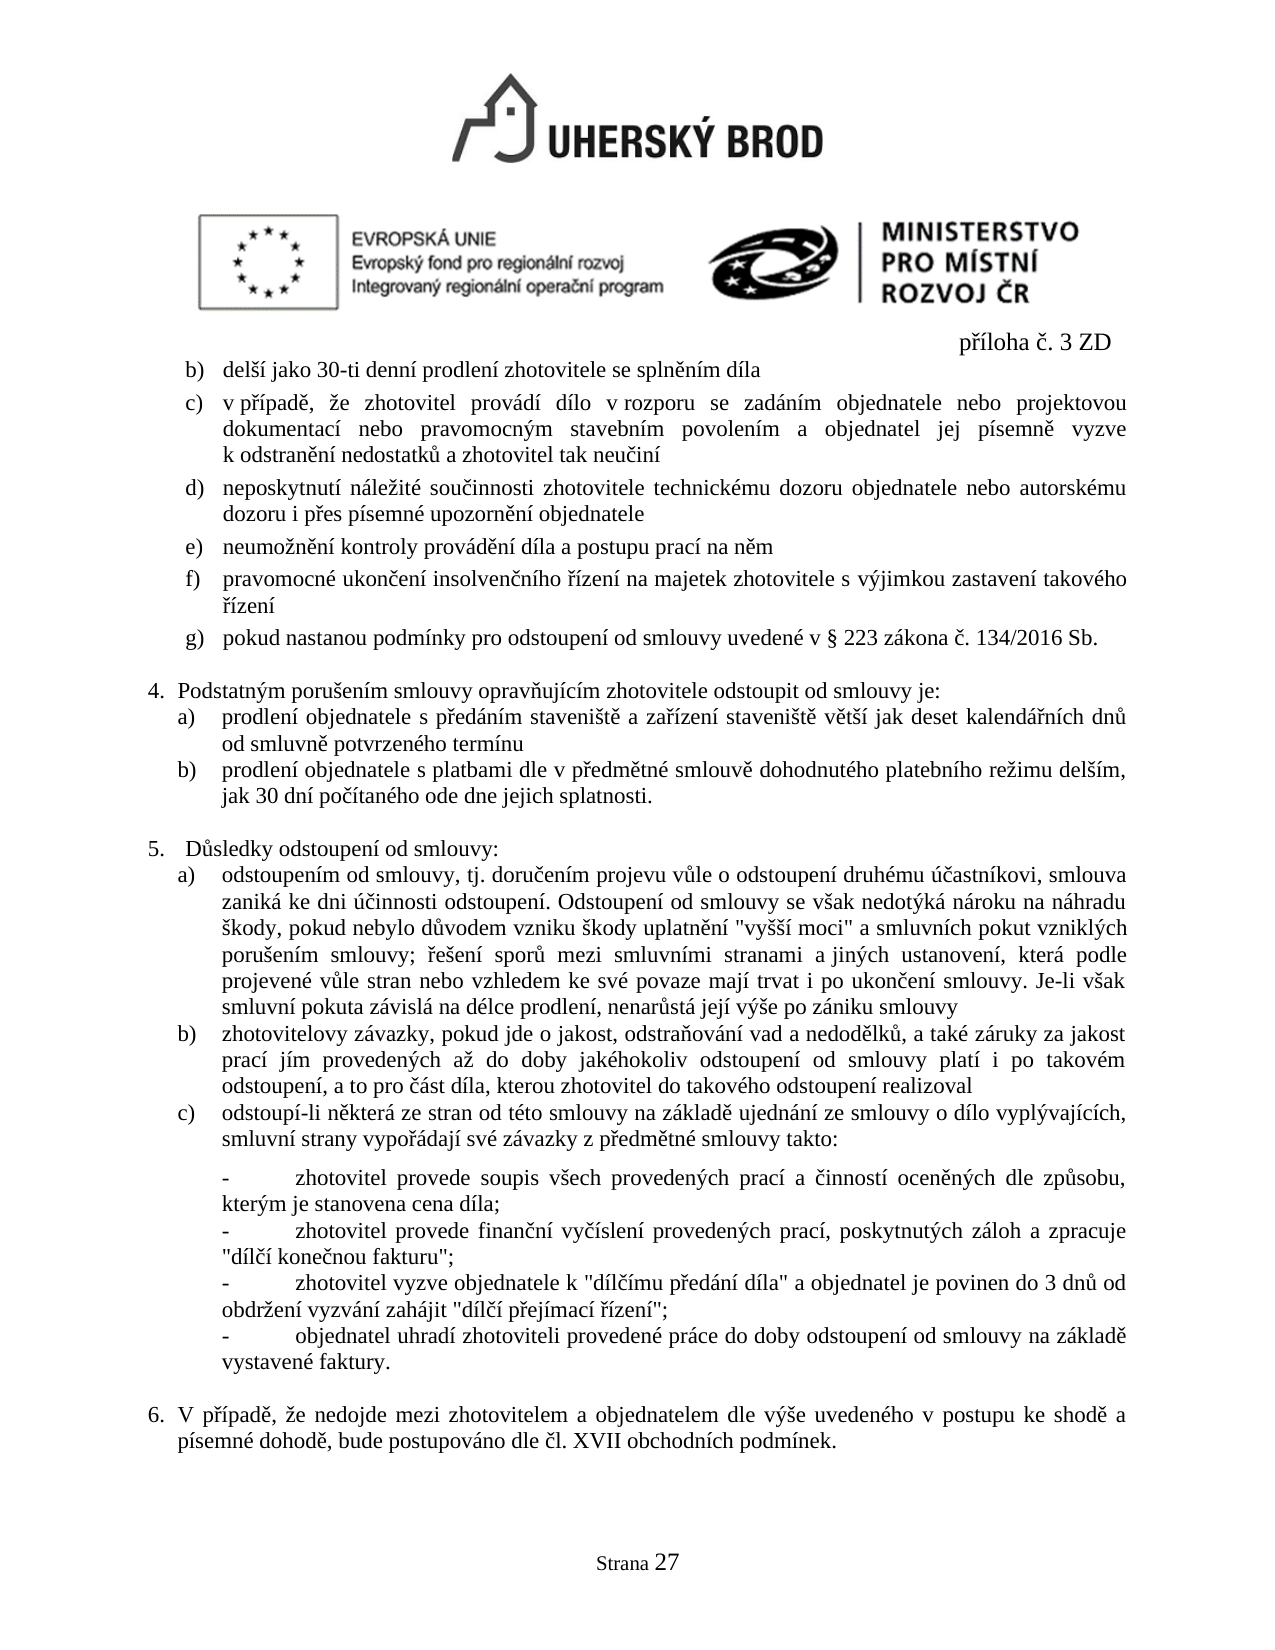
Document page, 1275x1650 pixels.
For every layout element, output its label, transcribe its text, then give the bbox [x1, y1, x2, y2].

picture [181, 191, 1095, 328]
text - zhotovitel provede finanční vyčíslení provedených prací, poskytnutých záloh a zpracuje "dílčí konečnou fakturu"; [222, 1217, 1127, 1269]
list delší jako 30-ti denní prodlení zhotovitele se splněním díla [185, 356, 1127, 382]
list neposkytnutí náležité součinnosti zhotovitele technickému dozoru objednatele nebo autorskému dozoru i přes písemné upozornění objednatele [185, 474, 1127, 527]
list odstoupením od smlouvy, tj. doručením projevu vůle o odstoupení druhému účastníkovi, smlouva zaniká ke dni účinnosti odstoupení. Odstoupení od smlouvy se však nedotýká nároku na náhradu škody, pokud nebylo důvodem vzniku škody uplatnění "vyšší moci" a smluvních pokut vzniklých porušením smlouvy; řešení sporů mezi smluvními stranami a jiných ustanovení, která podle projevené vůle stran nebo vzhledem ke své povaze mají trvat i po ukončení smlouvy. Je-li však smluvní pokuta závislá na délce prodlení, nenarůstá její výše po zániku smlouvy [177, 862, 1127, 1020]
list pravomocné ukončení insolvenčního řízení na majetek zhotovitele s výjimkou zastavení takového řízení [185, 565, 1127, 618]
text - objednatel uhradí zhotoviteli provedené práce do doby odstoupení od smlouvy na základě vystavené faktury. [222, 1322, 1127, 1375]
text - zhotovitel provede soupis všech provedených prací a činností oceněných dle způsobu, kterým je stanovena cena díla; [222, 1164, 1127, 1217]
list pokud nastanou podmínky pro odstoupení od smlouvy uvedené v § 223 zákona č. 134/2016 Sb. [185, 624, 1127, 651]
text b) prodlení objednatele s platbami dle v předmětné smlouvě dohodnutého platebního režimu delším, jak 30 dní počítaného ode dne jejich splatnosti. [177, 756, 1127, 809]
list v případě, že zhotovitel provádí dílo v rozporu se zadáním objednatele nebo projektovou dokumentací nebo pravomocným stavebním povolením a objednatel jej písemně vyzve k odstranění nedostatků a zhotovitel tak neučiní [185, 388, 1127, 468]
list Důsledky odstoupení od smlouvy: [148, 835, 1127, 862]
picture [452, 73, 823, 163]
text - zhotovitel vyzve objednatele k "dílčímu předání díla" a objednatel je povinen do 3 dnů od obdržení vyzvání zahájit "dílčí přejímací řízení"; [222, 1269, 1127, 1322]
list neumožnění kontroly provádění díla a postupu prací na něm [185, 533, 1127, 559]
list V případě, že nedojde mezi zhotovitelem a objednatelem dle výše uvedeného v postupu ke shodě a písemné dohodě, bude postupováno dle čl. XVII obchodních podmínek. [148, 1401, 1127, 1454]
list zhotovitelovy závazky, pokud jde o jakost, odstraňování vad a nedodělků, a také záruky za jakost prací jím provedených až do doby jakéhokoliv odstoupení od smlouvy platí i po takovém odstoupení, a to pro část díla, kterou zhotovitel do takového odstoupení realizoval [177, 1020, 1127, 1099]
list odstoupí-li některá ze stran od této smlouvy na základě ujednání ze smlouvy o dílo vyplývajících, smluvní strany vypořádají své závazky z předmětné smlouvy takto: [177, 1099, 1127, 1151]
text a) prodlení objednatele s předáním staveniště a zařízení staveniště větší jak deset kalendářních dnů od smluvně potvrzeného termínu [177, 703, 1127, 756]
text 4. Podstatným porušením smlouvy opravňujícím zhotovitele odstoupit od smlouvy je: [148, 677, 1127, 703]
